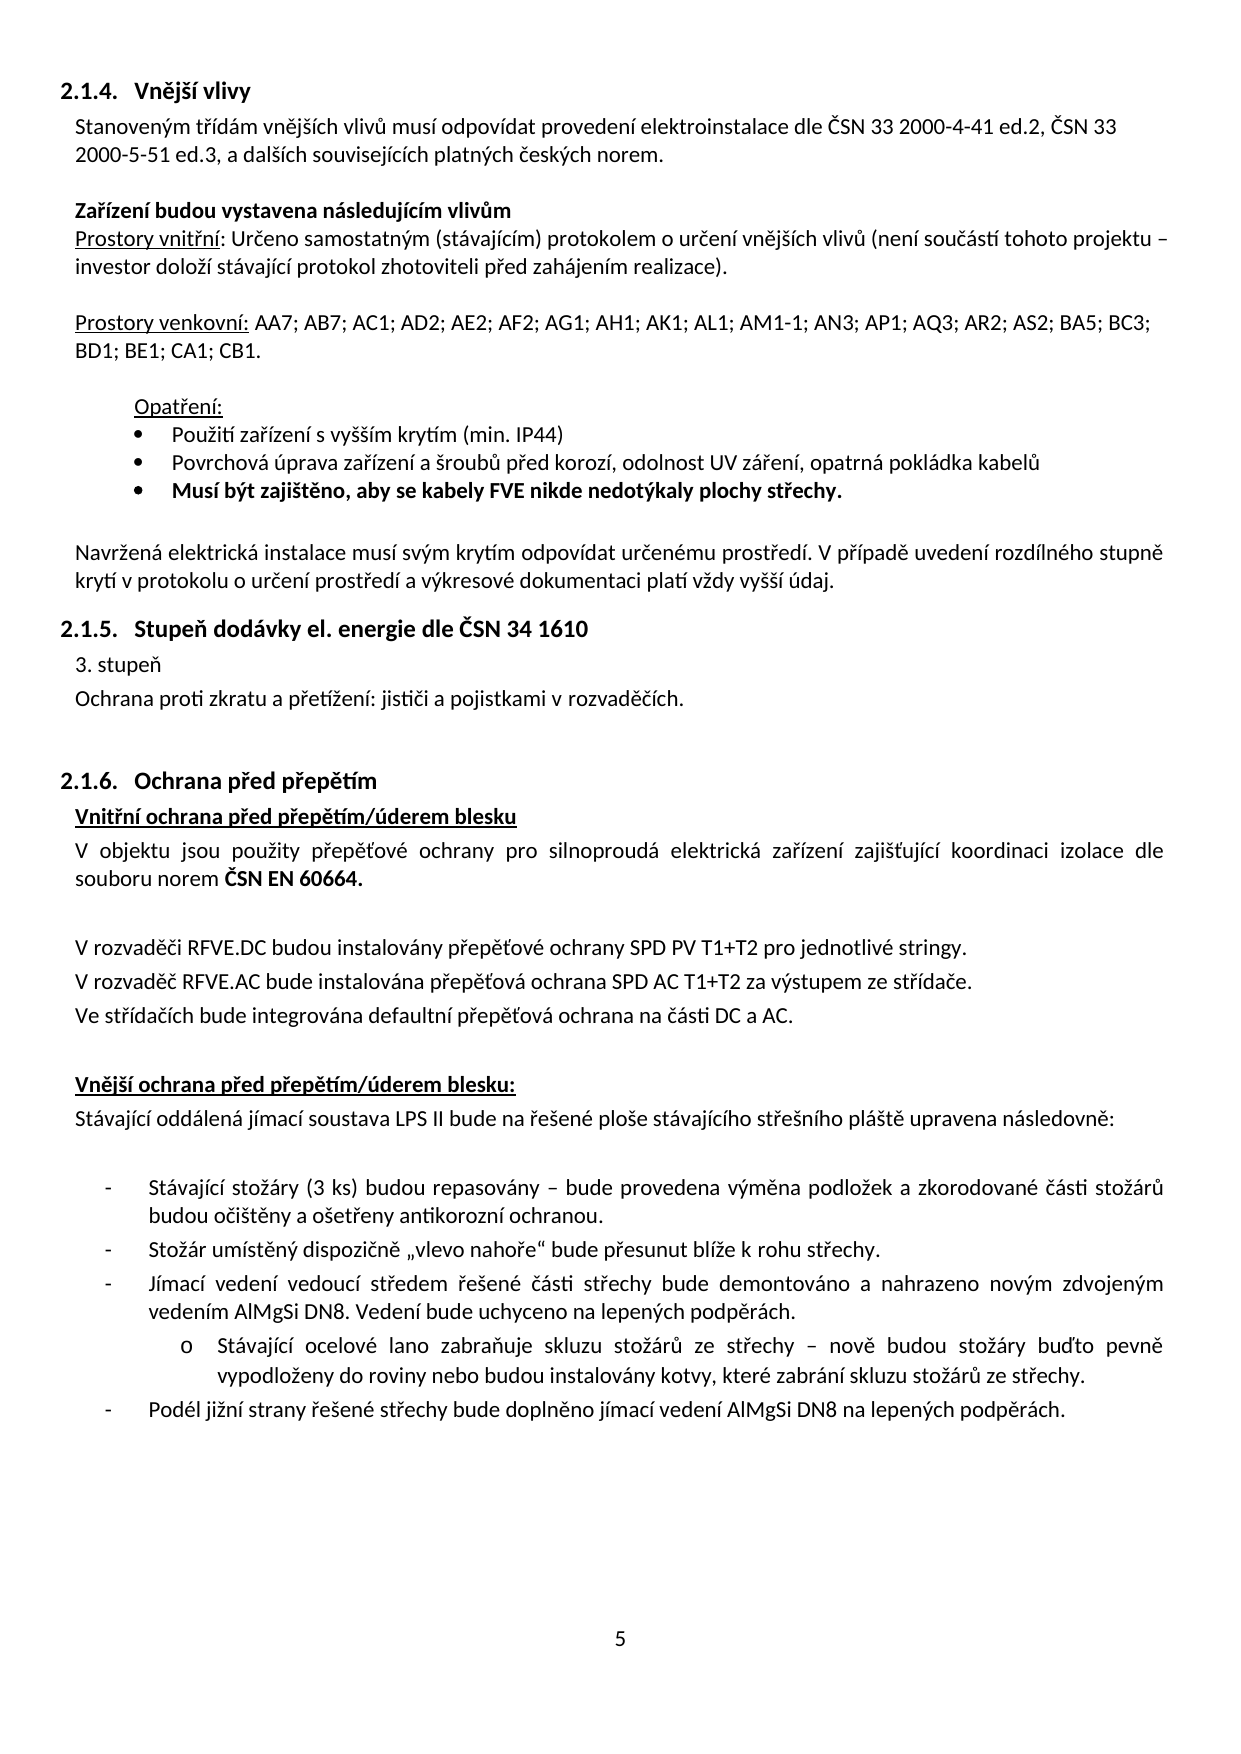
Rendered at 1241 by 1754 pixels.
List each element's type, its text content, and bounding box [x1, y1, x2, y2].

list Jímací vedení vedoucí středem řešené části střechy bude demontováno a nahrazeno novým zdvojeným vedením AlMgSi DN8. Vedení bude uchyceno na lepených podpěrách. [104, 1269, 1165, 1325]
list Musí být zajištěno, aby se kabely FVE nikde nedotýkaly plochy střechy. [134, 476, 1176, 504]
text V objektu jsou použity přepěťové ochrany pro silnoproudá elektrická zařízení zajišťující koordinaci izolace dle souboru norem ČSN EN 60664. [75, 836, 1165, 892]
text V rozvaděč RFVE.AC bude instalována přepěťová ochrana SPD AC T1+T2 za výstupem ze střídače. [75, 967, 1165, 995]
list Použití zařízení s vyšším krytím (min. IP44) [134, 420, 1176, 448]
text Ochrana proti zkratu a přetížení: jističi a pojistkami v rozvaděčích. [75, 684, 1165, 712]
list Stávající ocelové lano zabraňuje skluzu stožárů ze střechy – nově budou stožáry buďto pevně vypodloženy do roviny nebo budou instalovány kotvy, které zabrání skluzu stožárů ze střechy. [179, 1332, 1165, 1389]
list Povrchová úprava zařízení a šroubů před korozí, odolnost UV záření, opatrná pokládka kabelů [134, 448, 1176, 476]
text 3. stupeň [75, 650, 1165, 678]
text Prostory vnitřní: Určeno samostatným (stávajícím) protokolem o určení vnějších vlivů (není součástí tohoto projektu – investor doloží stávající protokol zhotoviteli před zahájením realizace). [75, 224, 1176, 280]
text Vnější vlivy [60, 75, 1165, 106]
text Vnitřní ochrana před přepětím/úderem blesku [75, 802, 1165, 830]
list Podél jižní strany řešené střechy bude doplněno jímací vedení AlMgSi DN8 na lepených podpěrách. [104, 1395, 1165, 1423]
text Ve střídačích bude integrována defaultní přepěťová ochrana na části DC a AC. [75, 1001, 1165, 1029]
text Ochrana před přepětím [60, 765, 1165, 796]
text Stupeň dodávky el. energie dle ČSN 34 1610 [60, 613, 1165, 644]
text Zařízení budou vystavena následujícím vlivům [75, 196, 1176, 224]
text Vnější ochrana před přepětím/úderem blesku: [75, 1070, 1165, 1098]
list Stávající stožáry (3 ks) budou repasovány – bude provedena výměna podložek a zkorodované části stožárů budou očištěny a ošetřeny antikorozní ochranou. [104, 1173, 1165, 1229]
list Stožár umístěný dispozičně „vlevo nahoře“ bude přesunut blíže k rohu střechy. [104, 1235, 1165, 1263]
text Stanoveným třídám vnějších vlivů musí odpovídat provedení elektroinstalace dle ČSN 33 2000-4-41 ed.2, ČSN 33 2000-5-51 ed.3, a dalších souvisejících platných českých norem. [75, 112, 1176, 168]
text Navržená elektrická instalace musí svým krytím odpovídat určenému prostředí. V případě uvedení rozdílného stupně krytí v protokolu o určení prostředí a výkresové dokumentaci platí vždy vyšší údaj. [75, 538, 1165, 594]
text Stávající oddálená jímací soustava LPS II bude na řešené ploše stávajícího střešního pláště upravena následovně: [75, 1104, 1165, 1132]
text V rozvaděči RFVE.DC budou instalovány přepěťové ochrany SPD PV T1+T2 pro jednotlivé stringy. [75, 933, 1165, 961]
text Prostory venkovní: AA7; AB7; AC1; AD2; AE2; AF2; AG1; AH1; AK1; AL1; AM1-1; AN3; AP1; AQ3; AR2; AS2; BA5; BC3; BD1; BE1; CA1; CB1. [75, 308, 1176, 364]
text Opatření: [75, 392, 1176, 420]
